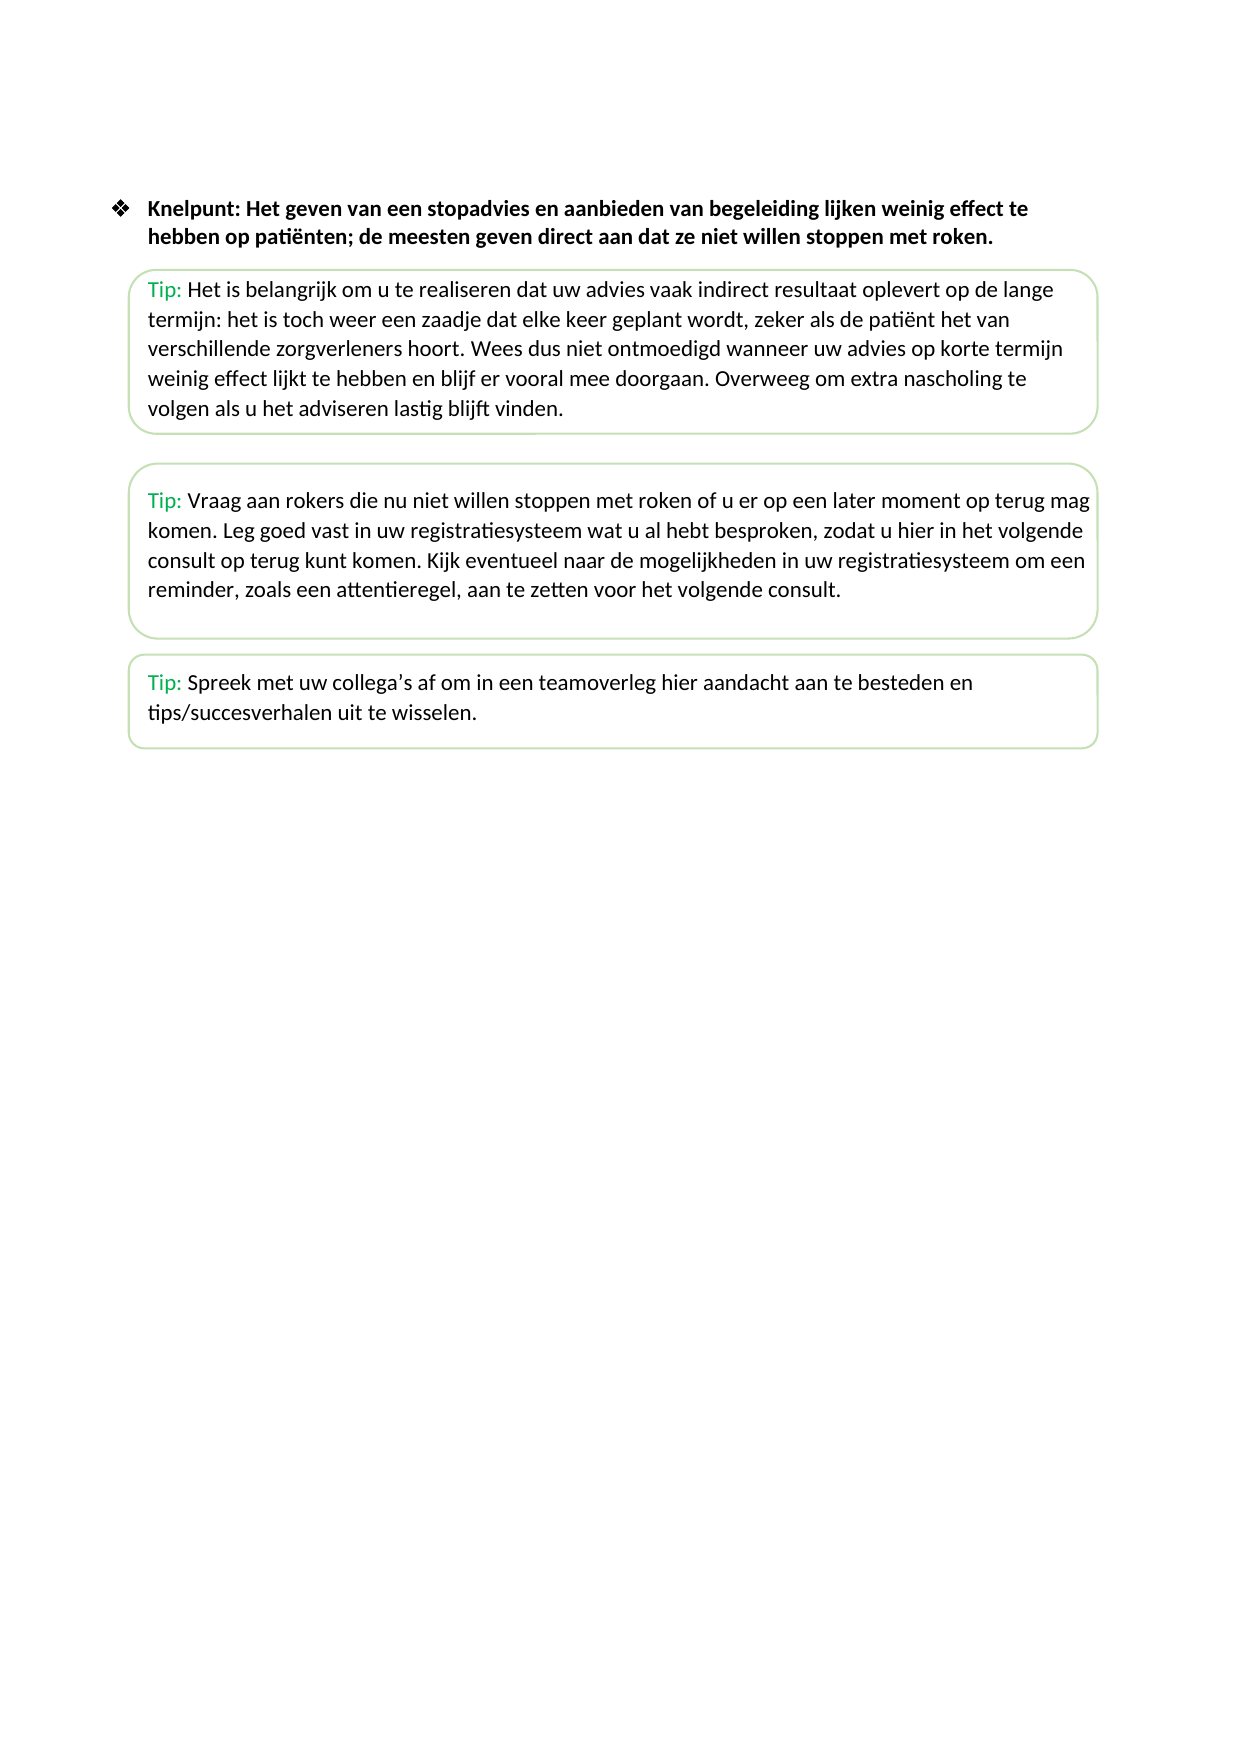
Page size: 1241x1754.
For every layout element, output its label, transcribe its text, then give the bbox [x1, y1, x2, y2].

text Tip: Het is belangrijk om u te realiseren dat uw advies vaak indirect resultaat oplevert op de lange termijn: het is toch weer een zaadje dat elke keer geplant wordt, zeker als de patiënt het van verschillende zorgverleners hoort. Wees dus niet ontmoedigd wanneer uw advies op korte termijn weinig effect lijkt te hebben en blijf er vooral mee doorgaan. Overweeg om extra nascholing te volgen als u het adviseren lastig blijft vinden. [148, 275, 1093, 422]
text Tip: Vraag aan rokers die nu niet willen stoppen met roken of u er op een later moment op terug mag komen. Leg goed vast in uw registratiesysteem wat u al hebt besproken, zodat u hier in het volgende consult op terug kunt komen. Kijk eventueel naar de mogelijkheden in uw registratiesysteem om een reminder, zoals een attentieregel, aan te zetten voor het volgende consult. [148, 486, 1093, 603]
text Tip: Spreek met uw collega’s af om in een teamoverleg hier aandacht aan te besteden en tips/succesverhalen uit te wisselen. [148, 668, 1093, 726]
list Knelpunt: Het geven van een stopadvies en aanbieden van begeleiding lijken weinig effect te hebben op patiënten; de meesten geven direct aan dat ze niet willen stoppen met roken. [110, 194, 1093, 250]
